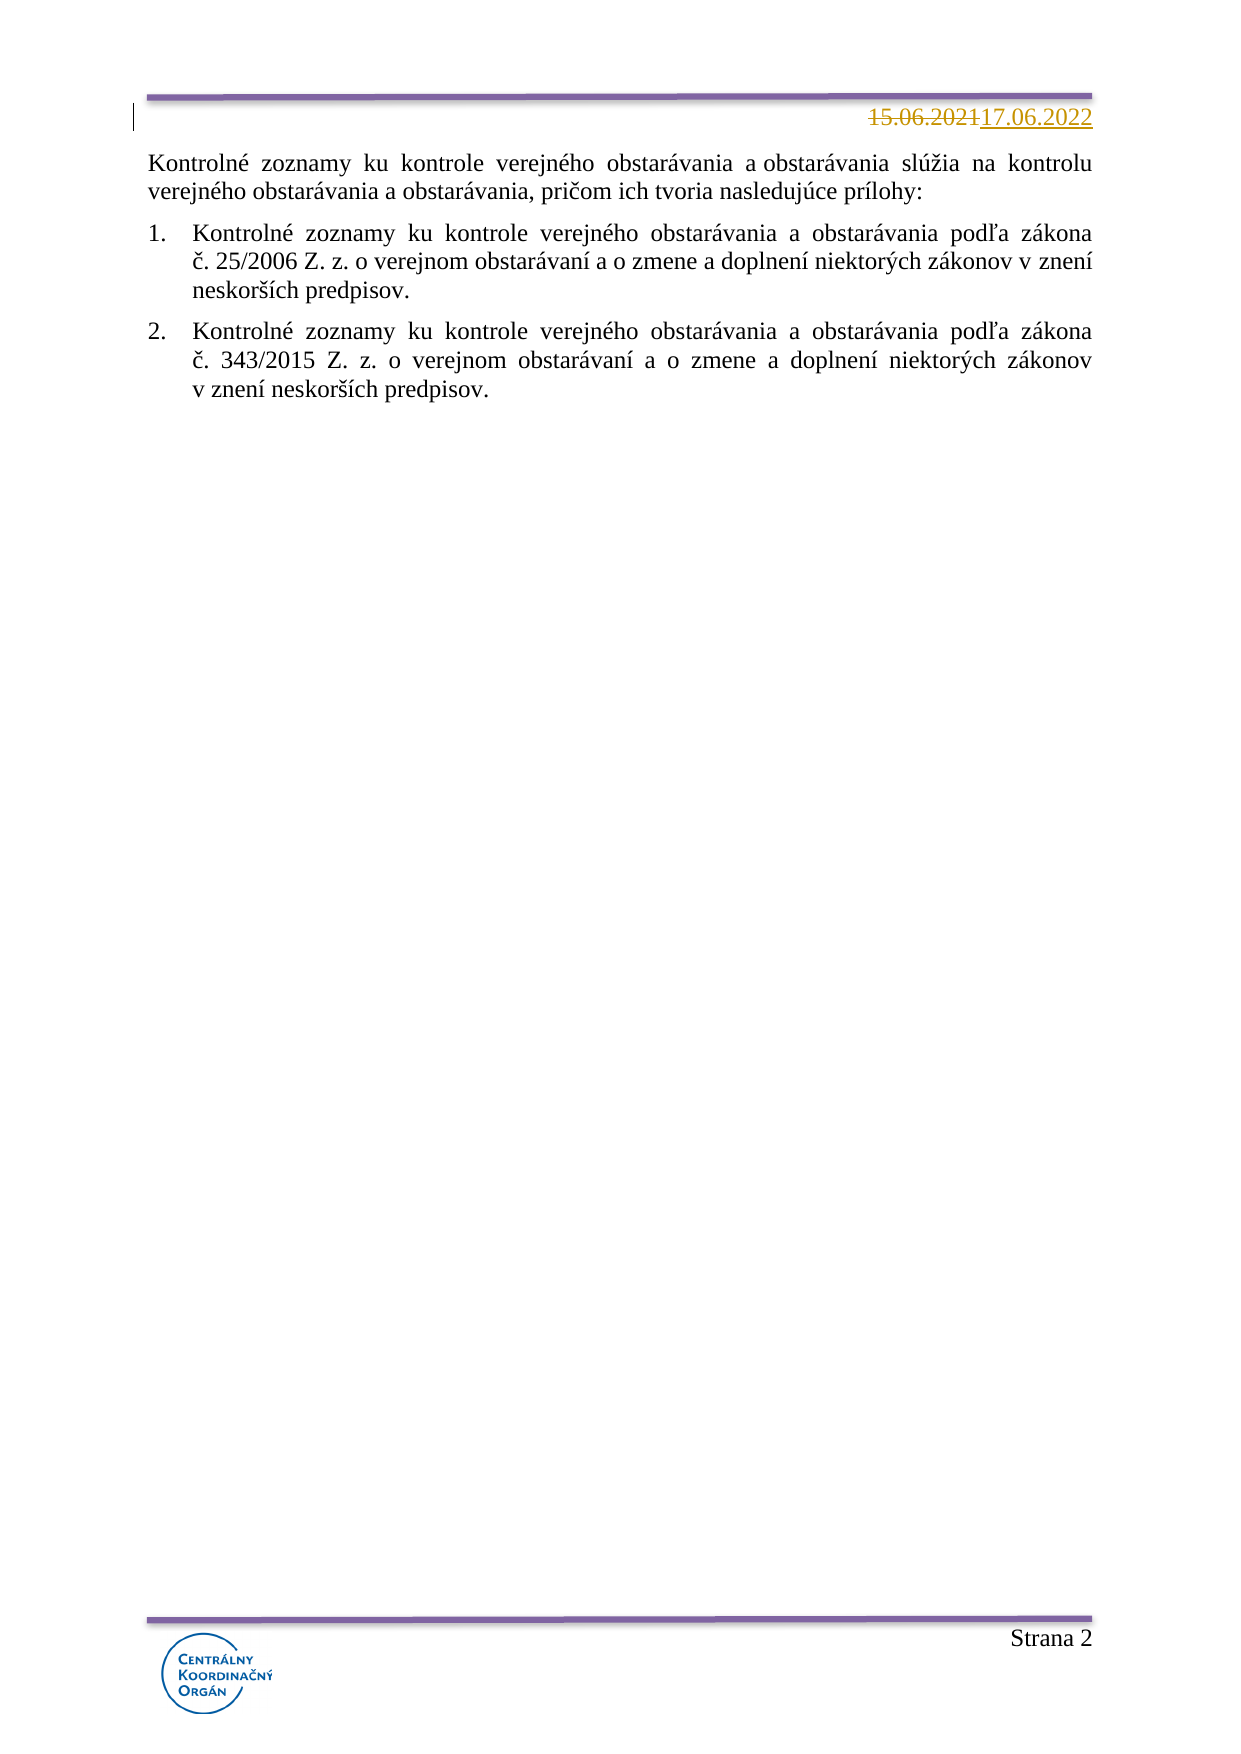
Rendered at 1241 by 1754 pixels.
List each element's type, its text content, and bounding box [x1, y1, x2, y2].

list Kontrolné zoznamy ku kontrole verejného obstarávania a obstarávania podľa zákona č. 343/2015 Z. z. o verejnom obstarávaní a o zmene a doplnení niektorých zákonov v znení neskorších predpisov. [148, 316, 1093, 403]
picture [159, 1631, 272, 1713]
list Kontrolné zoznamy ku kontrole verejného obstarávania a obstarávania podľa zákona č. 25/2006 Z. z. o verejnom obstarávaní a o zmene a doplnení niektorých zákonov v znení neskorších predpisov. [148, 218, 1093, 304]
text Kontrolné zoznamy ku kontrole verejného obstarávania a obstarávania slúžia na kontrolu verejného obstarávania a obstarávania, pričom ich tvoria nasledujúce prílohy: [148, 148, 1093, 205]
